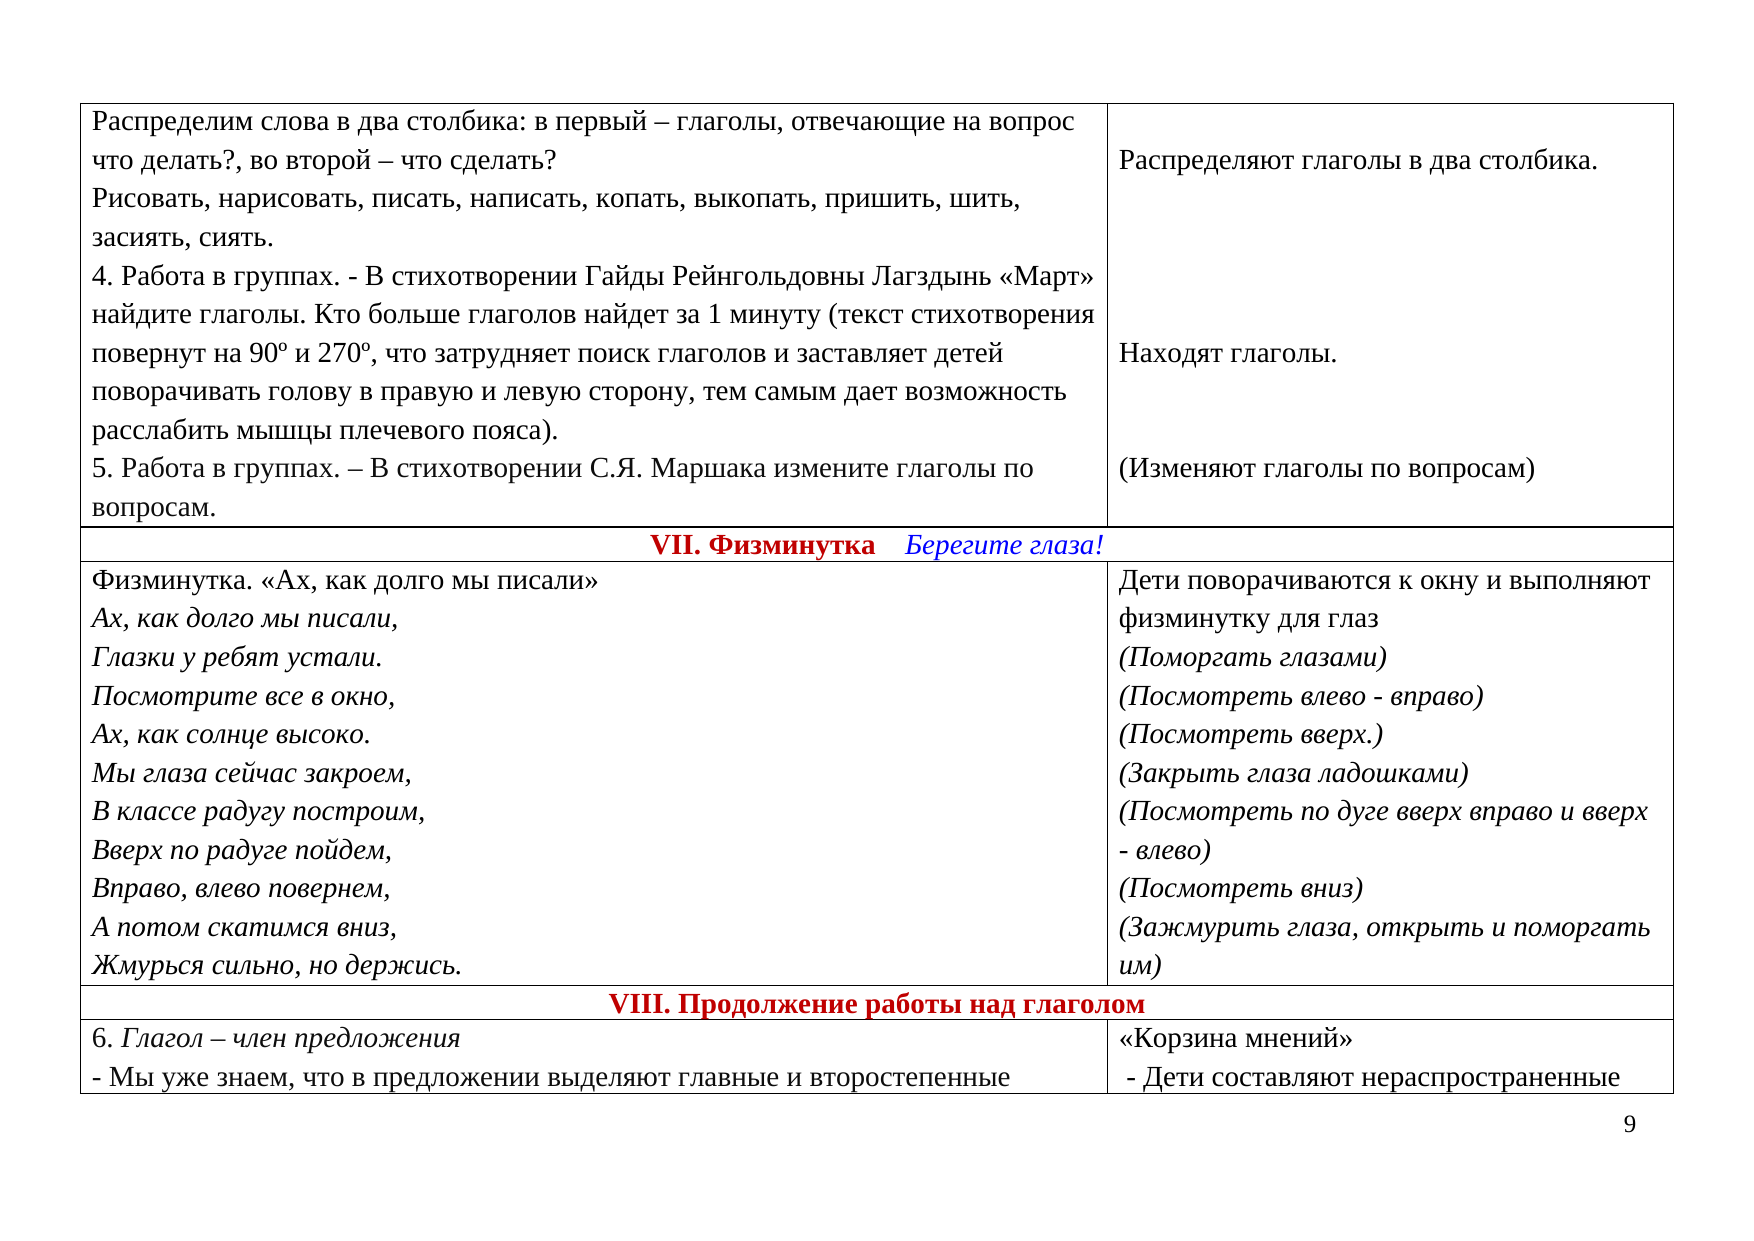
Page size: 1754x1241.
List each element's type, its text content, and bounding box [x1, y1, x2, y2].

table_cell Физминутка. «Ах, как долго мы писали» Ах, как долго мы писали, Глазки у ребят устали. Посмотрите все в окно, Ах, как солнце высоко. Мы глаза сейчас закроем, В классе радугу построим, Вверх по радуге пойдем, Вправо, влево повернем, А потом скатимся вниз, Жмурься сильно, но держись. [81, 562, 1107, 985]
table_cell VIII. Продолжение работы над глаголом [81, 986, 1673, 1019]
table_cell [81, 1020, 1107, 1092]
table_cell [81, 104, 1107, 526]
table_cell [1108, 1020, 1673, 1092]
table_cell VII. Физминутка Берегите глаза! [81, 528, 1673, 561]
table_cell Дети поворачиваются к окну и выполняют физминутку для глаз (Поморгать глазами) (Посмотреть влево - вправо) (Посмотреть вверх.) (Закрыть глаза ладошками) (Посмотреть по дуге вверх вправо и вверх - влево) (Посмотреть вниз) (Зажмурить глаза, открыть и поморгать им) [1108, 562, 1673, 985]
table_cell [1108, 104, 1673, 526]
